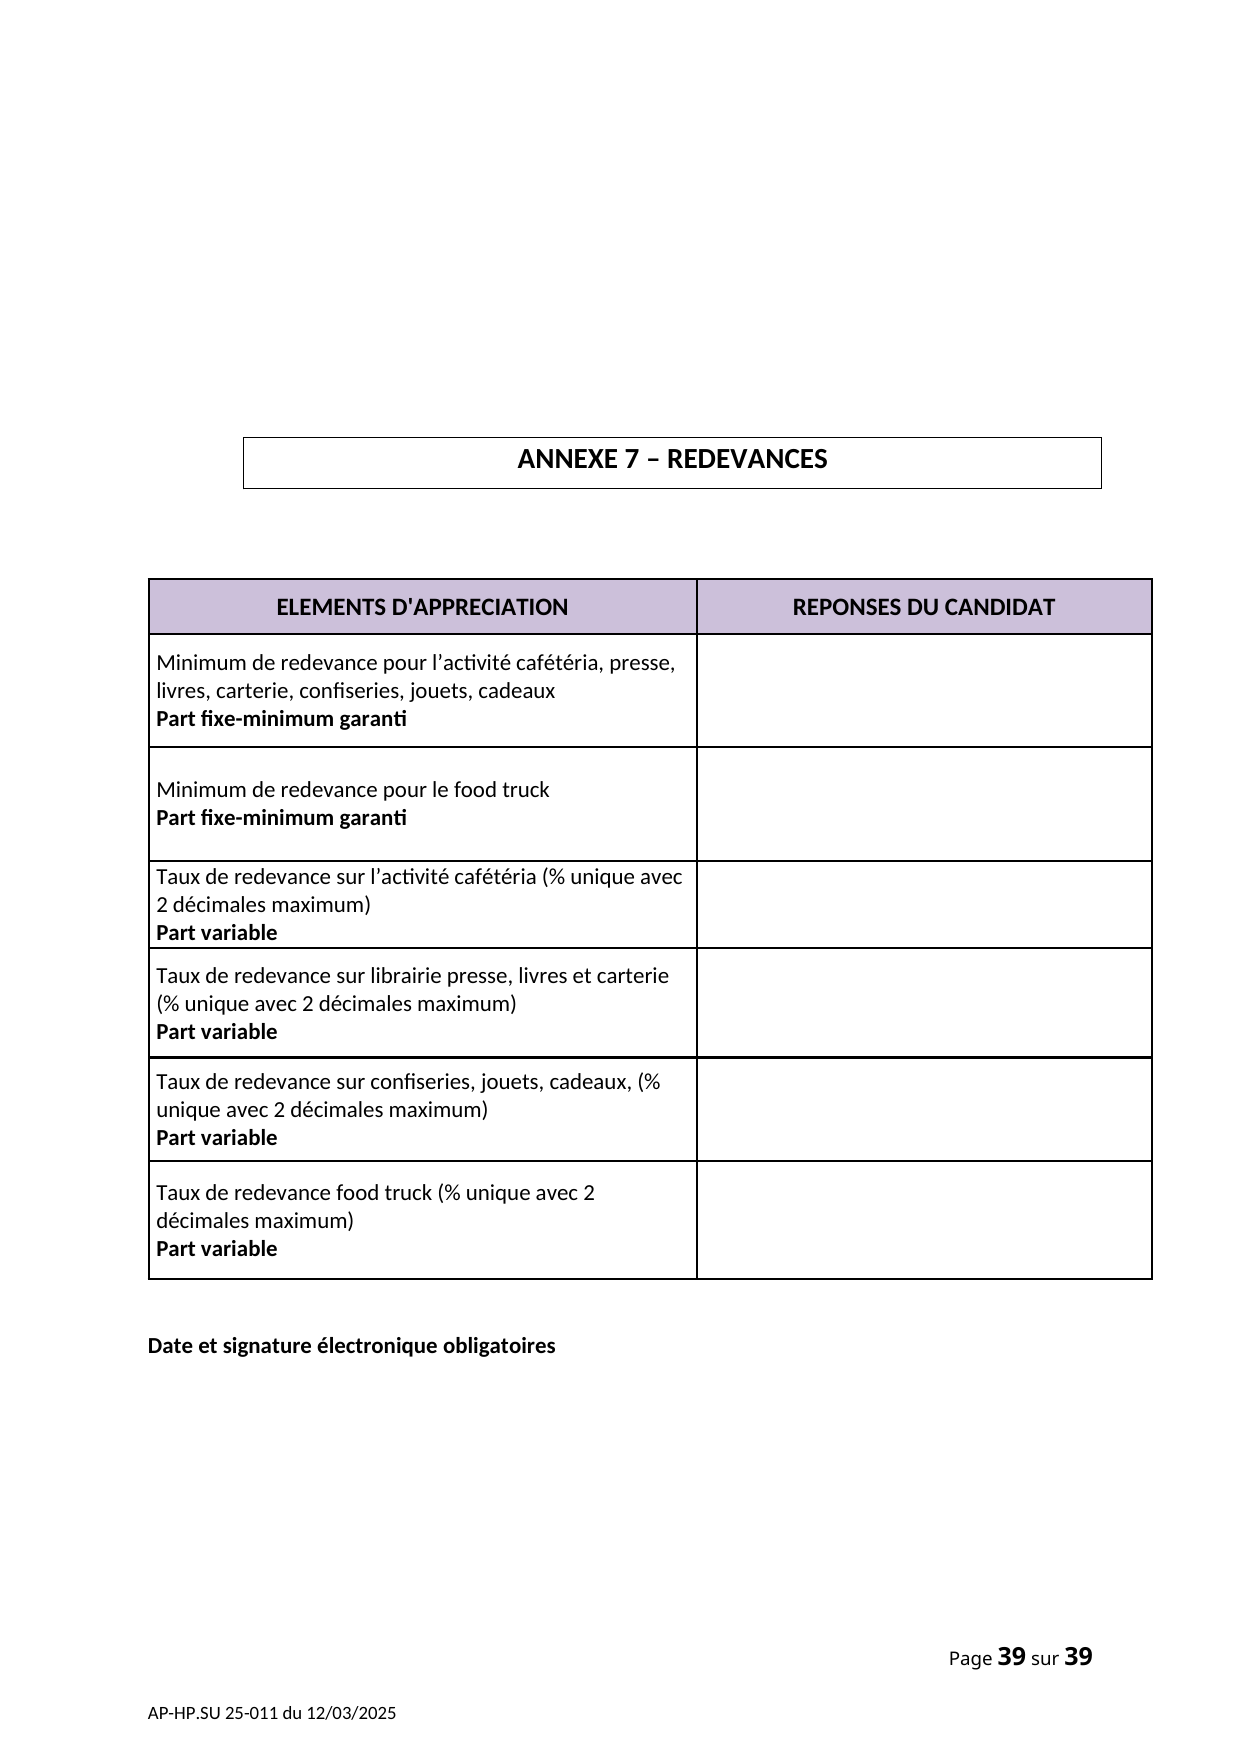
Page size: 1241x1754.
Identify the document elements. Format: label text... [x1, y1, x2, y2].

subtitle ANNEXE 7 – REDEVANCES [244, 438, 1101, 488]
table_cell Minimum de redevance pour l’activité cafétéria, presse, livres, carterie, confiseries, jouets, cadeaux Part fixe-minimum garanti [150, 635, 696, 746]
table_cell [698, 862, 1151, 947]
table_cell Taux de redevance sur l’activité cafétéria (% unique avec 2 décimales maximum) Part variable [150, 862, 696, 947]
table_cell [698, 635, 1151, 746]
table_cell [698, 748, 1151, 859]
table_cell Taux de redevance sur librairie presse, livres et carterie (% unique avec 2 décimales maximum) Part variable [150, 949, 696, 1056]
table_cell Minimum de redevance pour le food truck Part fixe-minimum garanti [150, 748, 696, 859]
table_cell Taux de redevance sur confiseries, jouets, cadeaux, (% unique avec 2 décimales maximum) Part variable [150, 1059, 696, 1159]
table_cell [698, 949, 1151, 1056]
table_header ELEMENTS D'APPRECIATION [150, 580, 696, 633]
table_header REPONSES DU CANDIDAT [698, 580, 1151, 633]
table_cell Taux de redevance food truck (% unique avec 2 décimales maximum) Part variable [150, 1162, 696, 1278]
table_cell [698, 1059, 1151, 1159]
table_cell [698, 1162, 1151, 1278]
text Date et signature électronique obligatoires [148, 1331, 1093, 1359]
